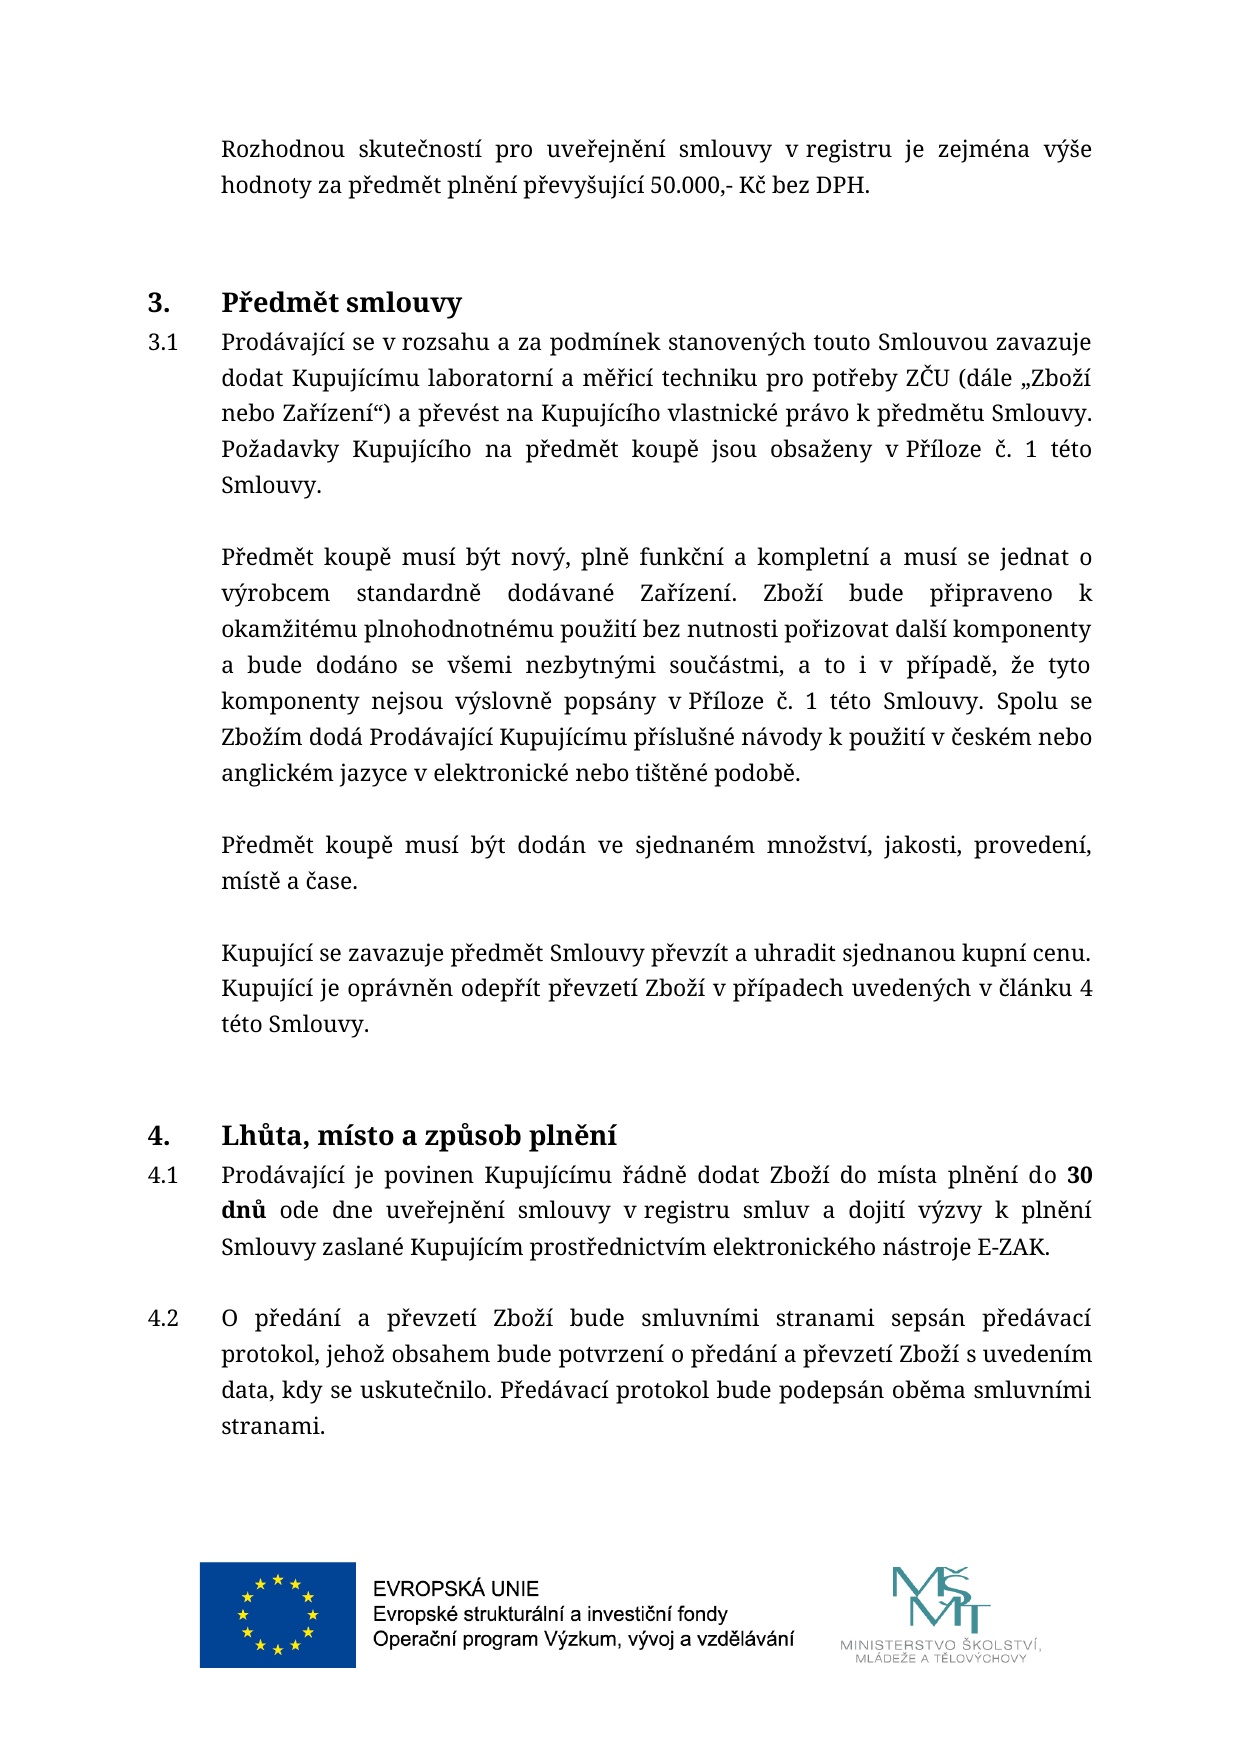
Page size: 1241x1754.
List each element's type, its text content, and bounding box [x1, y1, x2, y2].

text Předmět koupě musí být dodán ve sjednaném množství, jakosti, provedení, místě a čase. [221, 829, 1093, 896]
picture [147, 1509, 1093, 1720]
text Kupující se zavazuje předmět Smlouvy převzít a uhradit sjednanou kupní cenu. Kupující je oprávněn odepřít převzetí Zboží v případech uvedených v článku 4 této Smlouvy. [221, 936, 1093, 1039]
text 4.2 O předání a převzetí Zboží bude smluvními stranami sepsán předávací protokol, jehož obsahem bude potvrzení o předání a převzetí Zboží s uvedením data, kdy se uskutečnilo. Předávací protokol bude podepsán oběma smluvními stranami. [148, 1302, 1093, 1441]
text 3.1 Prodávající se v rozsahu a za podmínek stanovených touto Smlouvou zavazuje dodat Kupujícímu laboratorní a měřicí techniku pro potřeby ZČU (dále „Zboží nebo Zařízení“) a převést na Kupujícího vlastnické právo k předmětu Smlouvy. Požadavky Kupujícího na předmět koupě jsou obsaženy v Příloze č. 1 této Smlouvy. [148, 326, 1093, 501]
text Předmět koupě musí být nový, plně funkční a kompletní a musí se jednat o výrobcem standardně dodávané Zařízení. Zboží bude připraveno k okamžitému plnohodnotnému použití bez nutnosti pořizovat další komponenty a bude dodáno se všemi nezbytnými součástmi, a to i v případě, že tyto komponenty nejsou výslovně popsány v Příloze č. 1 této Smlouvy. Spolu se Zbožím dodá Prodávající Kupujícímu příslušné návody k použití v českém nebo anglickém jazyce v elektronické nebo tištěné podobě. [221, 541, 1093, 788]
text 3. Předmět smlouvy [148, 283, 1093, 320]
text 4. Lhůta, místo a způsob plnění [148, 1116, 1093, 1153]
text 4.1 Prodávající je povinen Kupujícímu řádně dodat Zboží do místa plnění do 30 dnů ode dne uveřejnění smlouvy v registru smluv a dojití výzvy k plnění Smlouvy zaslané Kupujícím prostřednictvím elektronického nástroje E-ZAK. [148, 1158, 1093, 1262]
